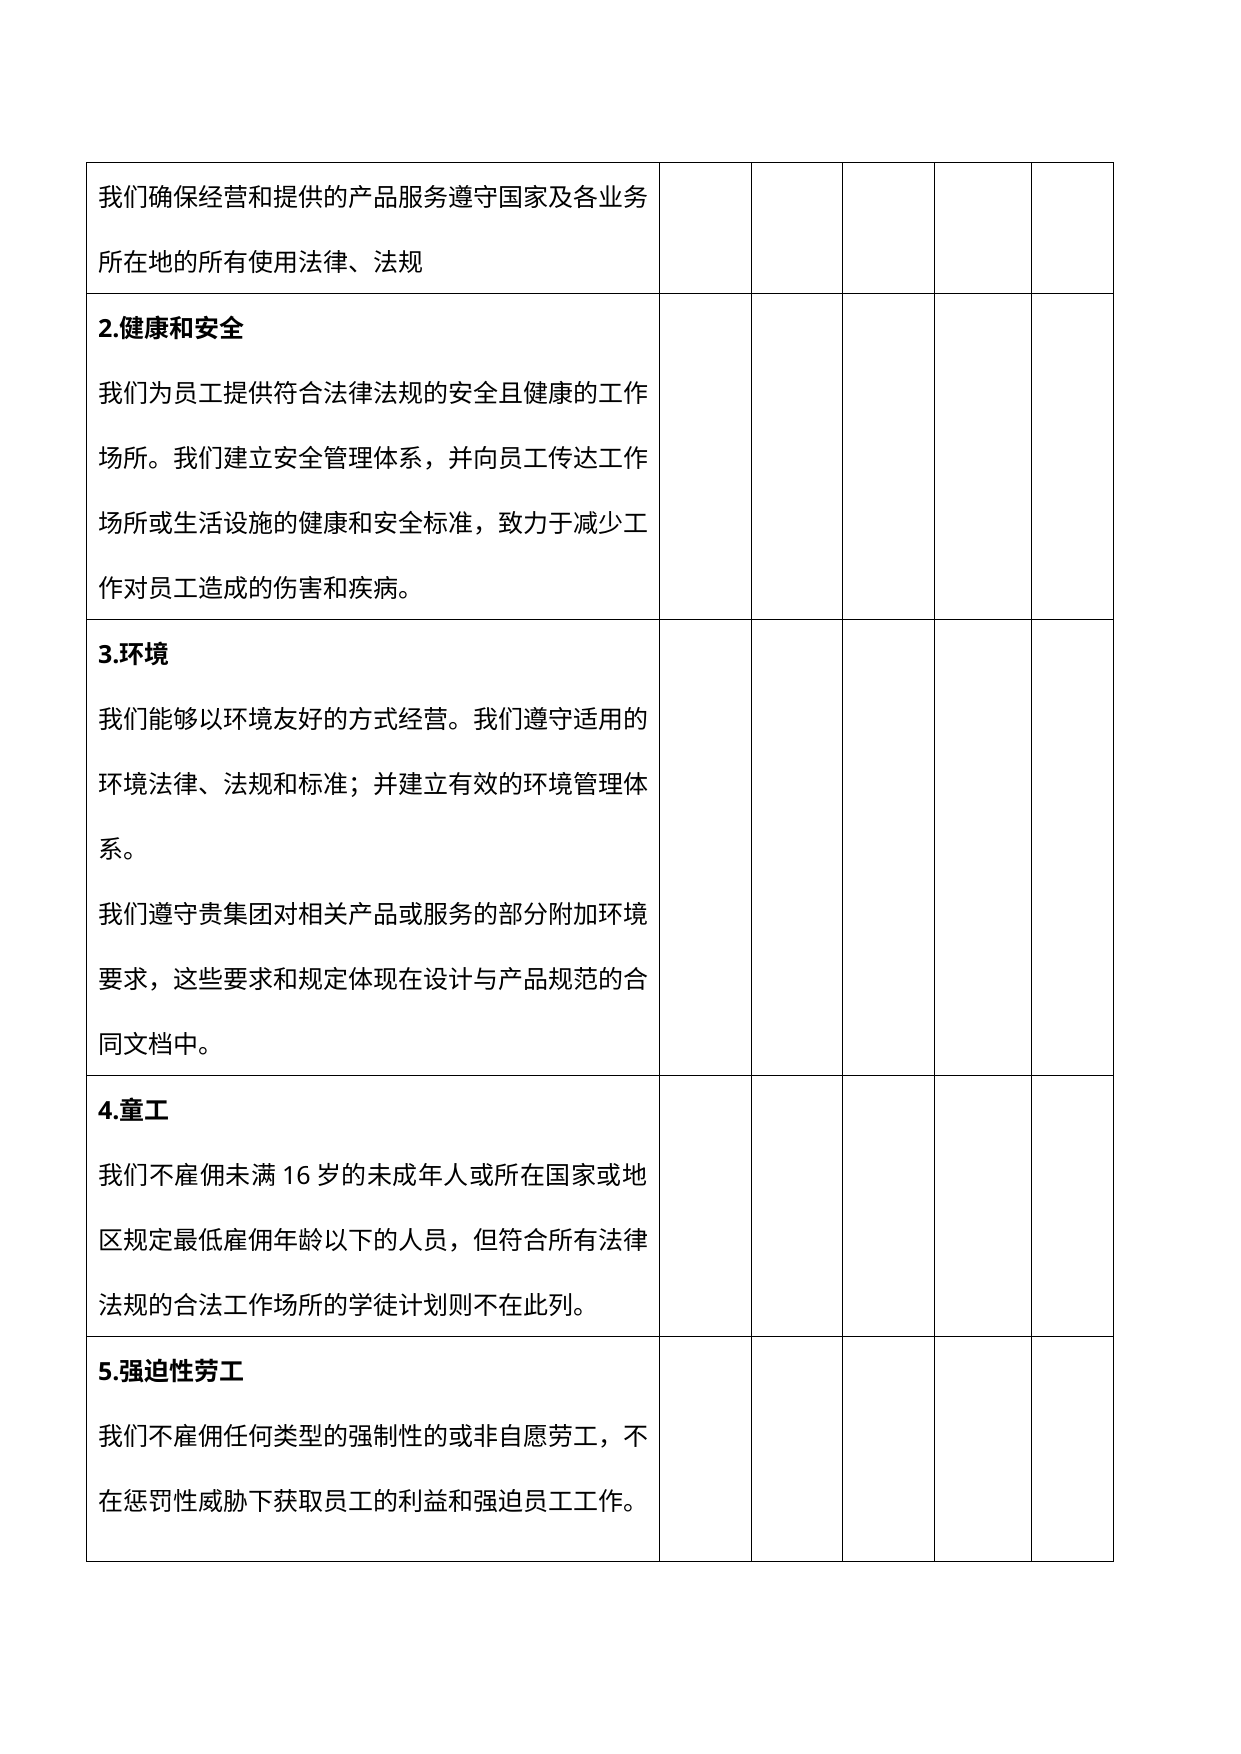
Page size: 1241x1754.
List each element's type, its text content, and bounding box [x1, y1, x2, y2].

table_cell [1032, 1337, 1113, 1561]
table_cell [752, 1076, 842, 1336]
table_cell [935, 294, 1031, 619]
table_cell [935, 163, 1031, 293]
table_cell [660, 620, 751, 1075]
table_cell [1032, 294, 1113, 619]
table_cell 4.童工 我们不雇佣未满16岁的未成年人或所在国家或地区规定最低雇佣年龄以下的人员，但符合所有法律法规的合法工作场所的学徒计划则不在此列。 [87, 1076, 659, 1336]
table_cell [843, 1337, 934, 1561]
table_cell [935, 1076, 1031, 1336]
table_cell [843, 1076, 934, 1336]
table_cell 3.环境 我们能够以环境友好的方式经营。我们遵守适用的环境法律、法规和标准；并建立有效的环境管理体系。 我们遵守贵集团对相关产品或服务的部分附加环境要求，这些要求和规定体现在设计与产品规范的合同文档中。 [87, 620, 659, 1075]
table_cell [843, 163, 934, 293]
table_cell [1032, 620, 1113, 1075]
table_cell [660, 294, 751, 619]
table_cell [843, 620, 934, 1075]
table_cell [752, 294, 842, 619]
table_cell [752, 163, 842, 293]
table_cell [660, 163, 751, 293]
table_cell [843, 294, 934, 619]
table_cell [87, 1337, 659, 1561]
table_cell [935, 1337, 1031, 1561]
table_cell [752, 620, 842, 1075]
table_cell [752, 1337, 842, 1561]
table_cell [660, 1076, 751, 1336]
table_cell 2.健康和安全 我们为员工提供符合法律法规的安全且健康的工作场所。我们建立安全管理体系，并向员工传达工作场所或生活设施的健康和安全标准，致力于减少工作对员工造成的伤害和疾病。 [87, 294, 659, 619]
table_cell [1032, 1076, 1113, 1336]
table_cell [660, 1337, 751, 1561]
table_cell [87, 163, 659, 293]
table_cell [1032, 163, 1113, 293]
table_cell [935, 620, 1031, 1075]
